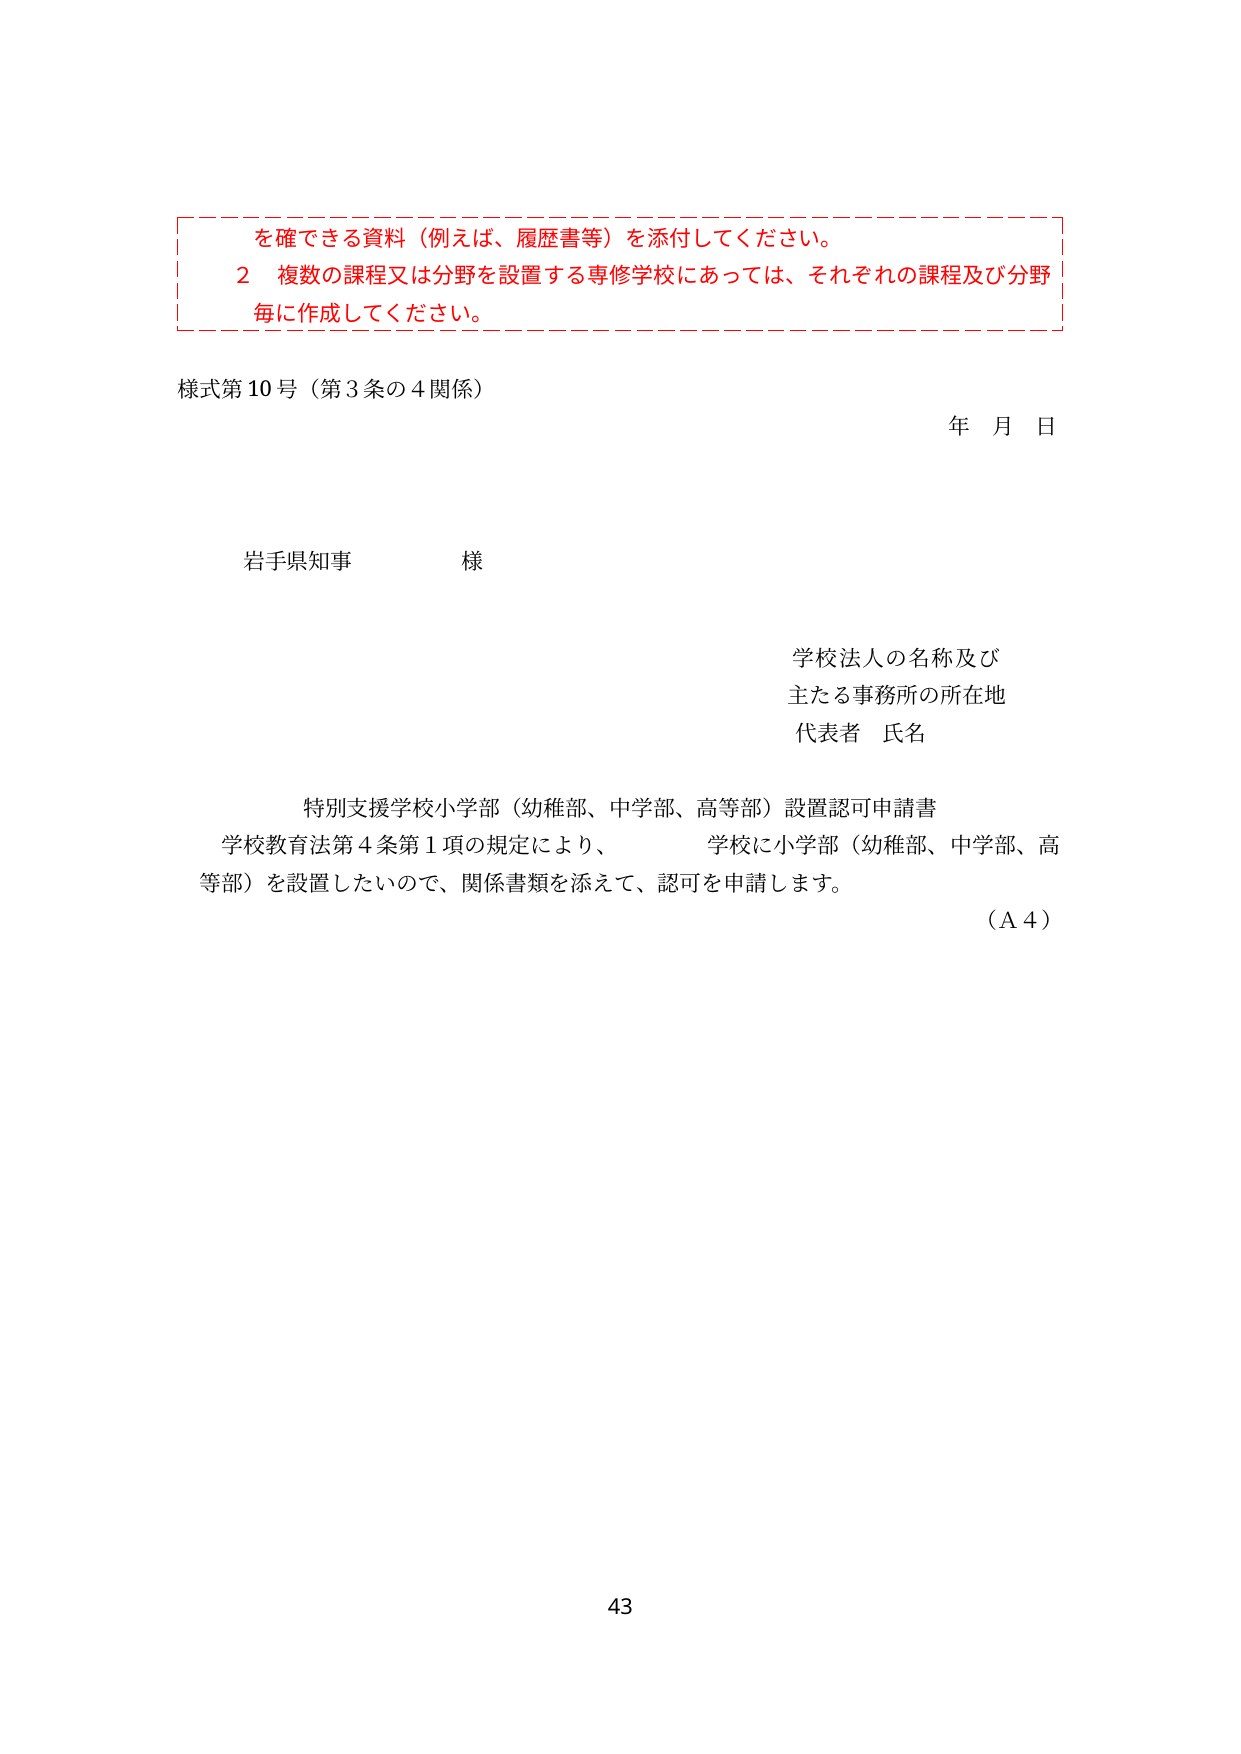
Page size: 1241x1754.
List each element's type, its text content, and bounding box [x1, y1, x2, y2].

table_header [178, 217, 1062, 330]
text 年 月 日 [177, 406, 1057, 444]
text 主たる事務所の所在地 学校法人の名称及び主たる事務所の所在地 [177, 675, 1063, 713]
text 岩手県知事 様 [177, 544, 1107, 575]
text 代表者 氏名 印 [177, 713, 1063, 750]
text 様式第10号（第３条の４関係） [177, 369, 1063, 406]
text 特別支援学校小学部（幼稚部、中学部、高等部）設置認可申請書 [177, 788, 1063, 825]
text 学校法人の名称及び [177, 638, 1063, 675]
text 学校教育法第４条第１項の規定により、 学校に小学部（幼稚部、中学部、高等部）を設置したいので、関係書類を添えて、認可を申請します。 [177, 825, 1063, 900]
text （Ａ４） [177, 900, 1063, 938]
